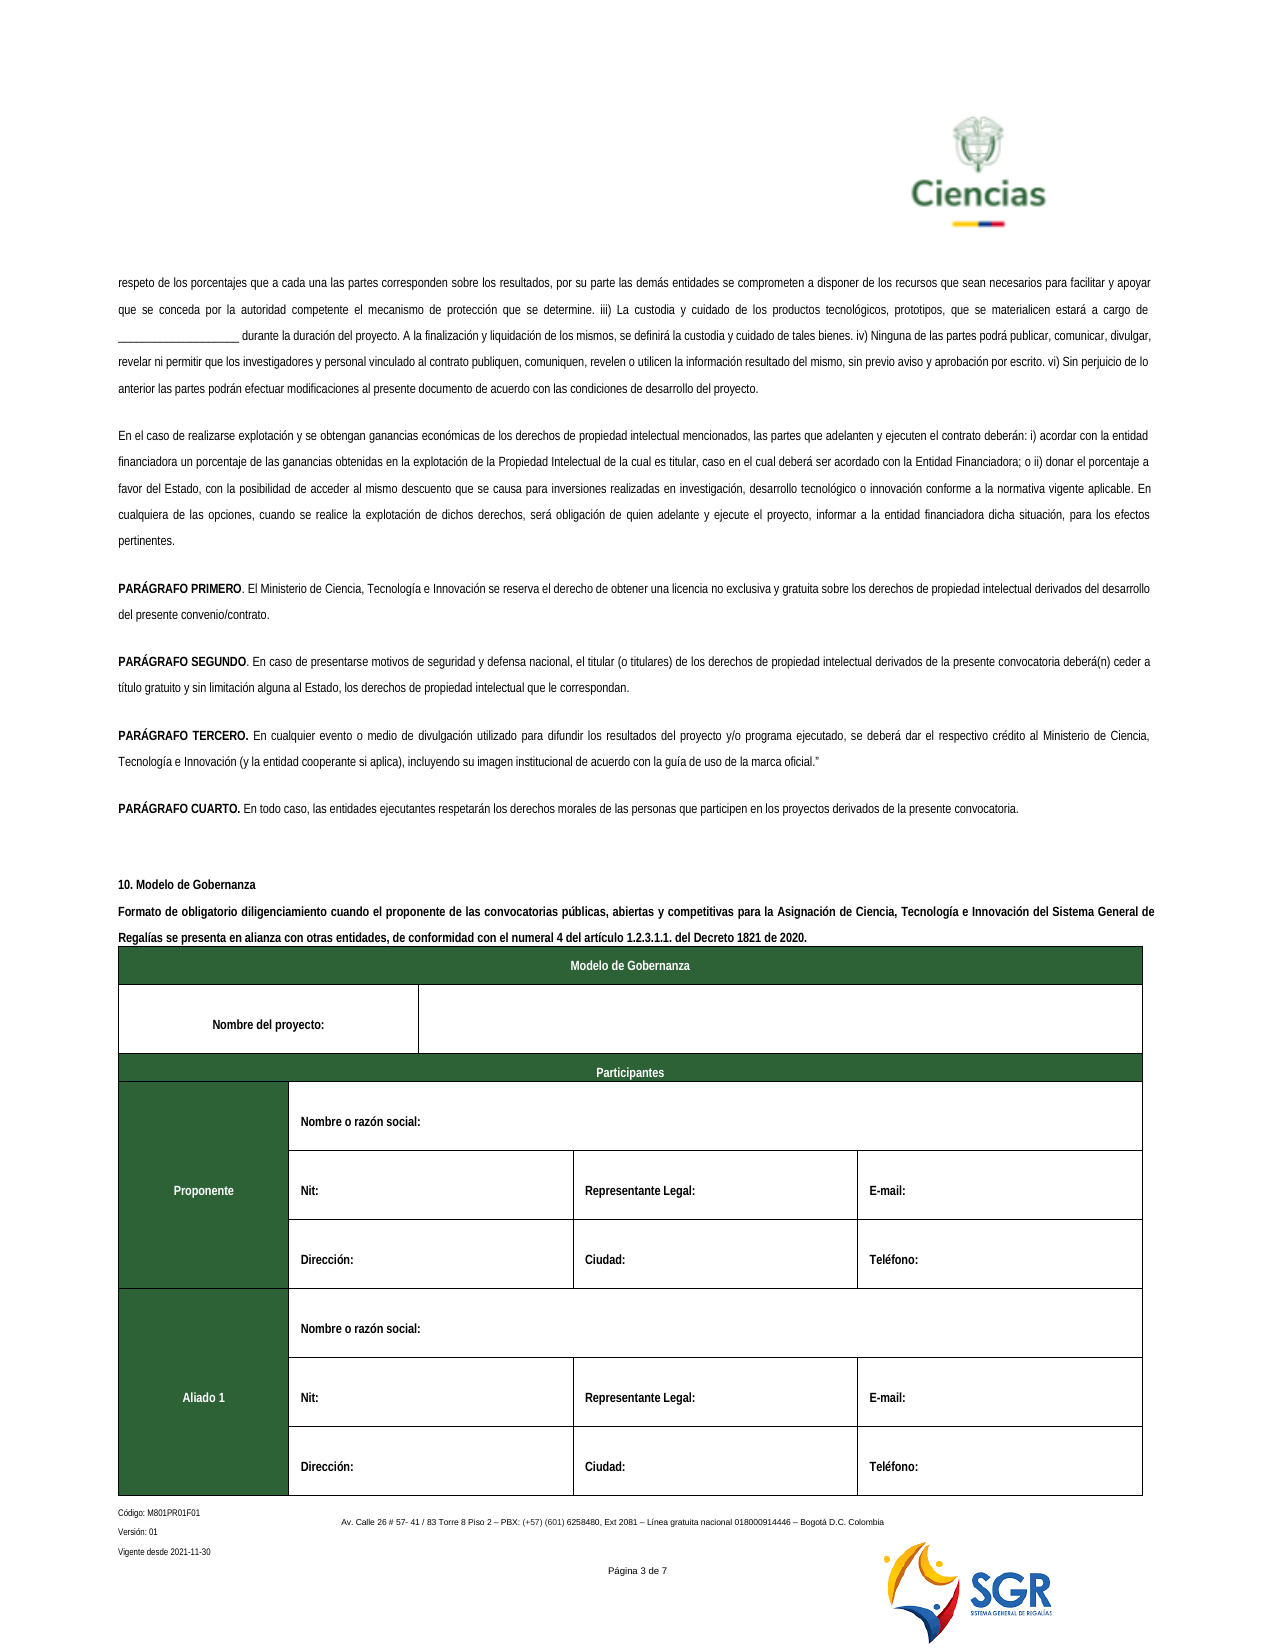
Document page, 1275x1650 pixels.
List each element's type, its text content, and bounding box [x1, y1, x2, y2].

table_cell Nombre o razón social: [289, 1082, 1142, 1150]
table_header Modelo de Gobernanza [119, 947, 1142, 984]
text PARÁGRAFO CUARTO. En todo caso, las entidades ejecutantes respetarán los derechos morales de las personas que participen en los proyectos derivados de la presente convocatoria. [118, 790, 1153, 817]
picture [868, 73, 1073, 265]
table_cell Proponente [119, 1082, 288, 1288]
text PARÁGRAFO SEGUNDO. En caso de presentarse motivos de seguridad y defensa nacional, el titular (o titulares) de los derechos de propiedad intelectual derivados de la presente convocatoria deberá(n) ceder a título gratuito y sin limitación alguna al Estado, los derechos de propiedad intelectual que le correspondan. [118, 643, 1152, 696]
table_cell Representante Legal: [574, 1358, 857, 1426]
table_cell E-mail: [858, 1151, 1142, 1219]
table_cell Teléfono: [858, 1427, 1142, 1495]
picture [875, 1536, 1063, 1650]
text PARÁGRAFO PRIMERO. El Ministerio de Ciencia, Tecnología e Innovación se reserva el derecho de obtener una licencia no exclusiva y gratuita sobre los derechos de propiedad intelectual derivados del desarrollo del presente convenio/contrato. [118, 570, 1152, 622]
text PARÁGRAFO TERCERO. En cualquier evento o medio de divulgación utilizado para difundir los resultados del proyecto y/o programa ejecutado, se deberá dar el respectivo crédito al Ministerio de Ciencia, Tecnología e Innovación (y la entidad cooperante si aplica), incluyendo su imagen institucional de acuerdo con la guía de uso de la marca oficial.” [118, 717, 1152, 769]
table_cell Nombre del proyecto: [119, 985, 418, 1053]
table_cell Dirección: [289, 1427, 573, 1495]
table_cell Ciudad: [574, 1220, 857, 1288]
table_cell Nombre o razón social: [289, 1289, 1142, 1357]
text En el caso de realizarse explotación y se obtengan ganancias económicas de los derechos de propiedad intelectual mencionados, las partes que adelanten y ejecuten el contrato deberán: i) acordar con la entidad financiadora un porcentaje de las ganancias obtenidas en la explotación de la Propiedad Intelectual de la cual es titular, caso en el cual deberá ser acordado con la Entidad Financiadora; o ii) donar el porcentaje a favor del Estado, con la posibilidad de acceder al mismo descuento que se causa para inversiones realizadas en investigación, desarrollo tecnológico o innovación conforme a la normativa vigente aplicable. En cualquiera de las opciones, cuando se realice la explotación de dichos derechos, será obligación de quien adelante y ejecute el proyecto, informar a la entidad financiadora dicha situación, para los efectos pertinentes. [118, 417, 1152, 549]
text 10. Modelo de Gobernanza [118, 866, 1157, 893]
table_cell Ciudad: [574, 1427, 857, 1495]
table_cell Nit: [289, 1151, 573, 1219]
text Formato de obligatorio diligenciamiento cuando el proponente de las convocatorias públicas, abiertas y competitivas para la Asignación de Ciencia, Tecnología e Innovación del Sistema General de Regalías se presenta en alianza con otras entidades, de conformidad con el numeral 4 del artículo 1.2.3.1.1. del Decreto 1821 de 2020. [118, 893, 1157, 945]
table_cell [419, 985, 1142, 1053]
table_cell Nit: [289, 1358, 573, 1426]
table_cell Teléfono: [858, 1220, 1142, 1288]
table_cell E-mail: [858, 1358, 1142, 1426]
table_cell Participantes [119, 1054, 1142, 1081]
table_cell Aliado 1 [119, 1289, 288, 1495]
table_cell Dirección: [289, 1220, 573, 1288]
table_cell Representante Legal: [574, 1151, 857, 1219]
